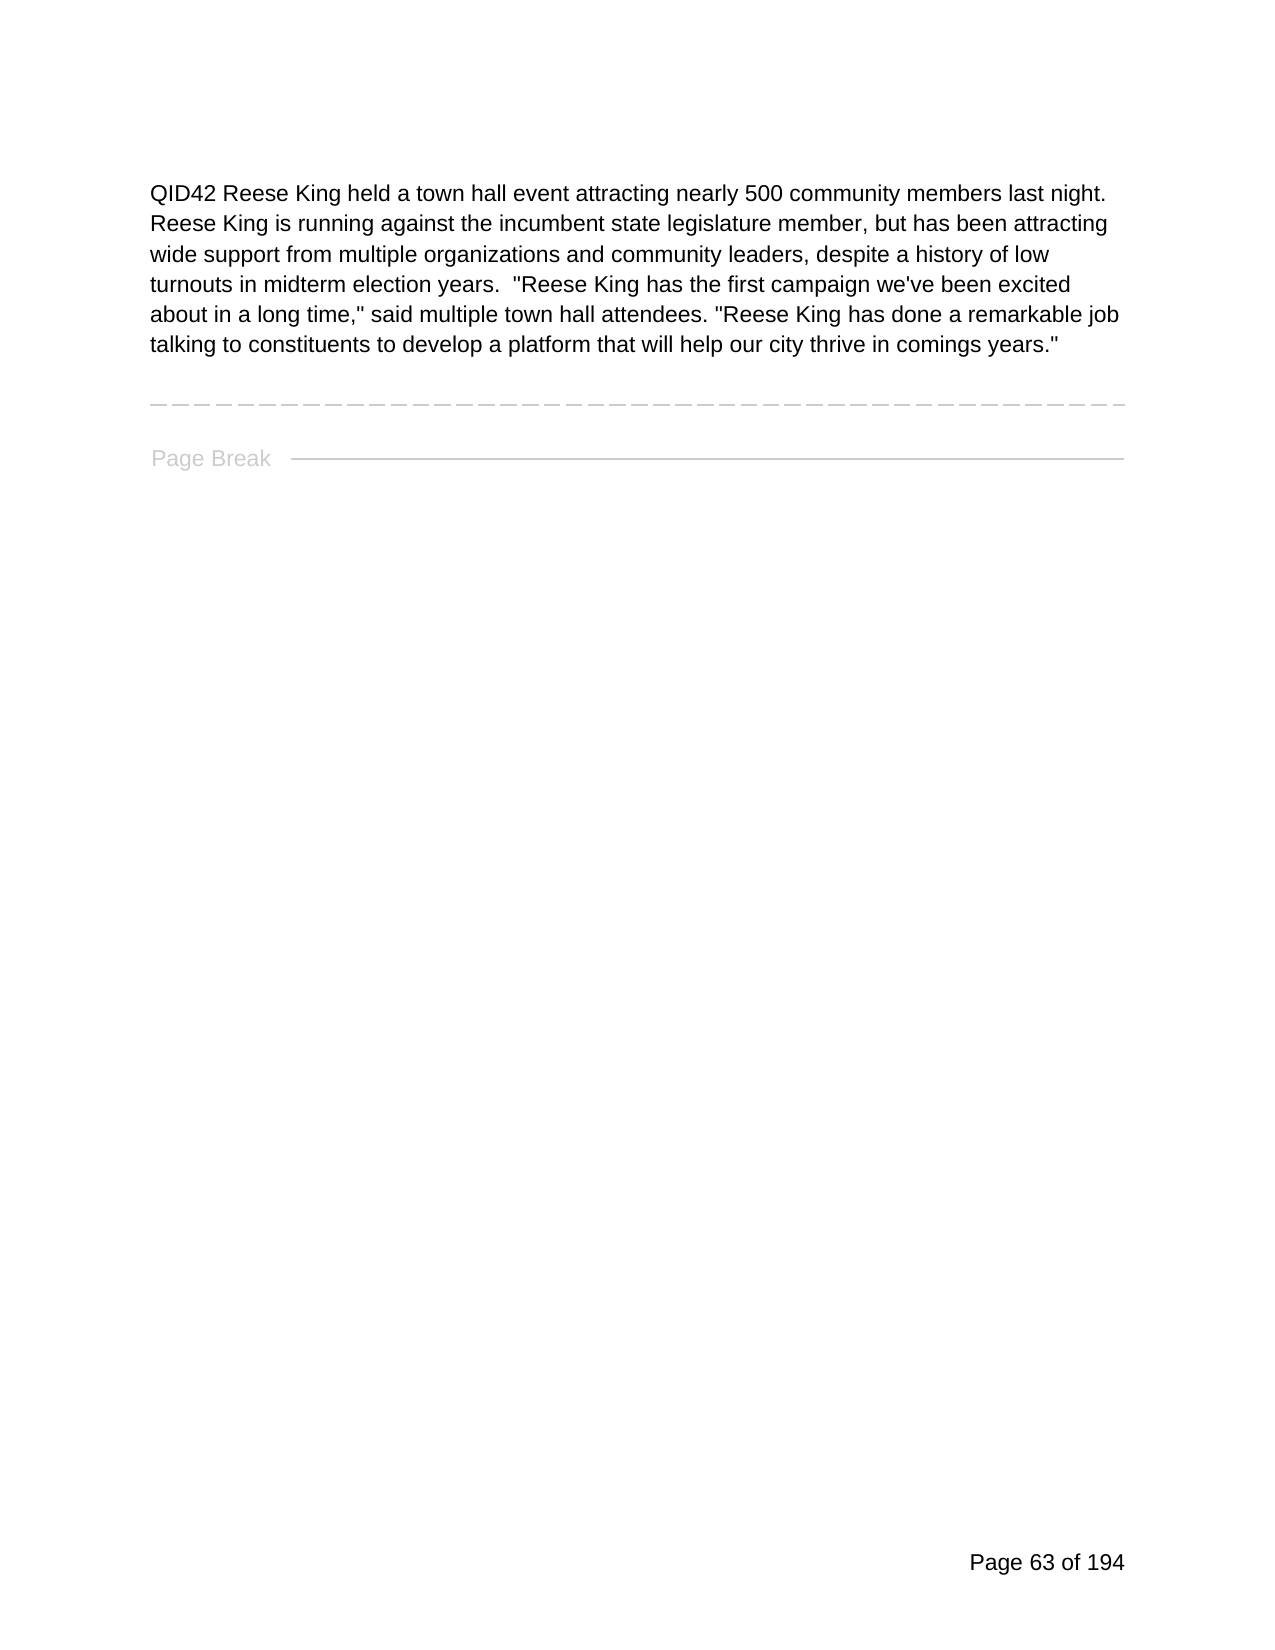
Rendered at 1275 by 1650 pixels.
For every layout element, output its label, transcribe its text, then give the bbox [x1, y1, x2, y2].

table_header Page Break [150, 445, 290, 485]
text QID42 Reese King held a town hall event attracting nearly 500 community members last night. Reese King is running against the incumbent state legislature member, but has been attracting wide support from multiple organizations and community leaders, despite a history of low turnouts in midterm election years. "Reese King has the first campaign we've been excited about in a long time," said multiple town hall attendees. "Reese King has done a remarkable job talking to constituents to develop a platform that will help our city thrive in comings years." [150, 180, 1125, 358]
table_header [290, 445, 1125, 485]
